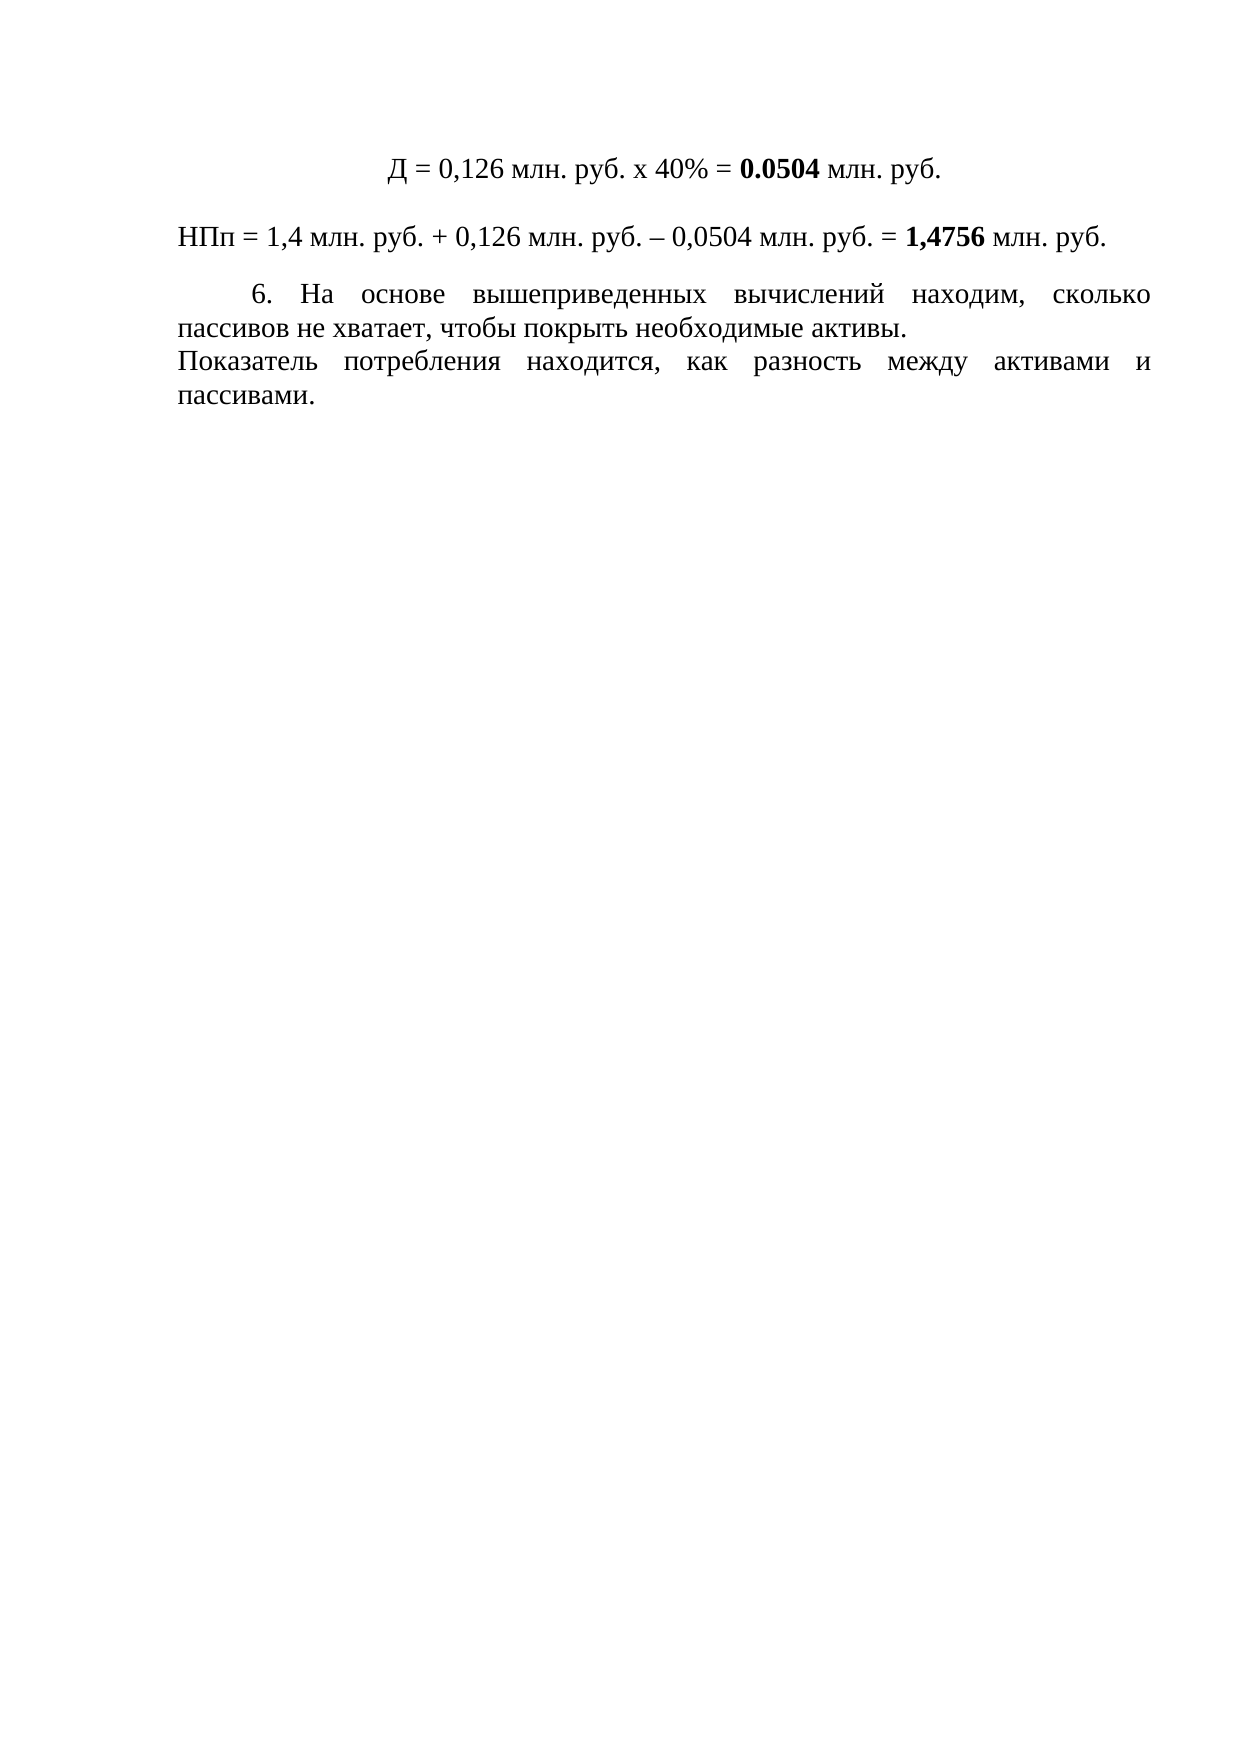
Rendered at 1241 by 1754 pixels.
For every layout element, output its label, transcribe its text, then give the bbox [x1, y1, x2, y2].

text 6. На основе вышеприведенных вычислений находим, сколько пассивов не хватает, чтобы покрыть необходимые активы. [177, 276, 1152, 343]
text НПп = 1,4 млн. руб. + 0,126 млн. руб. – 0,0504 млн. руб. = 1,4756 млн. руб. [177, 219, 1152, 252]
text Д = 0,126 млн. руб. х 40% = 0.0504 млн. руб. [177, 152, 1152, 185]
text Показатель потребления находится, как разность между активами и пассивами. [177, 343, 1152, 411]
